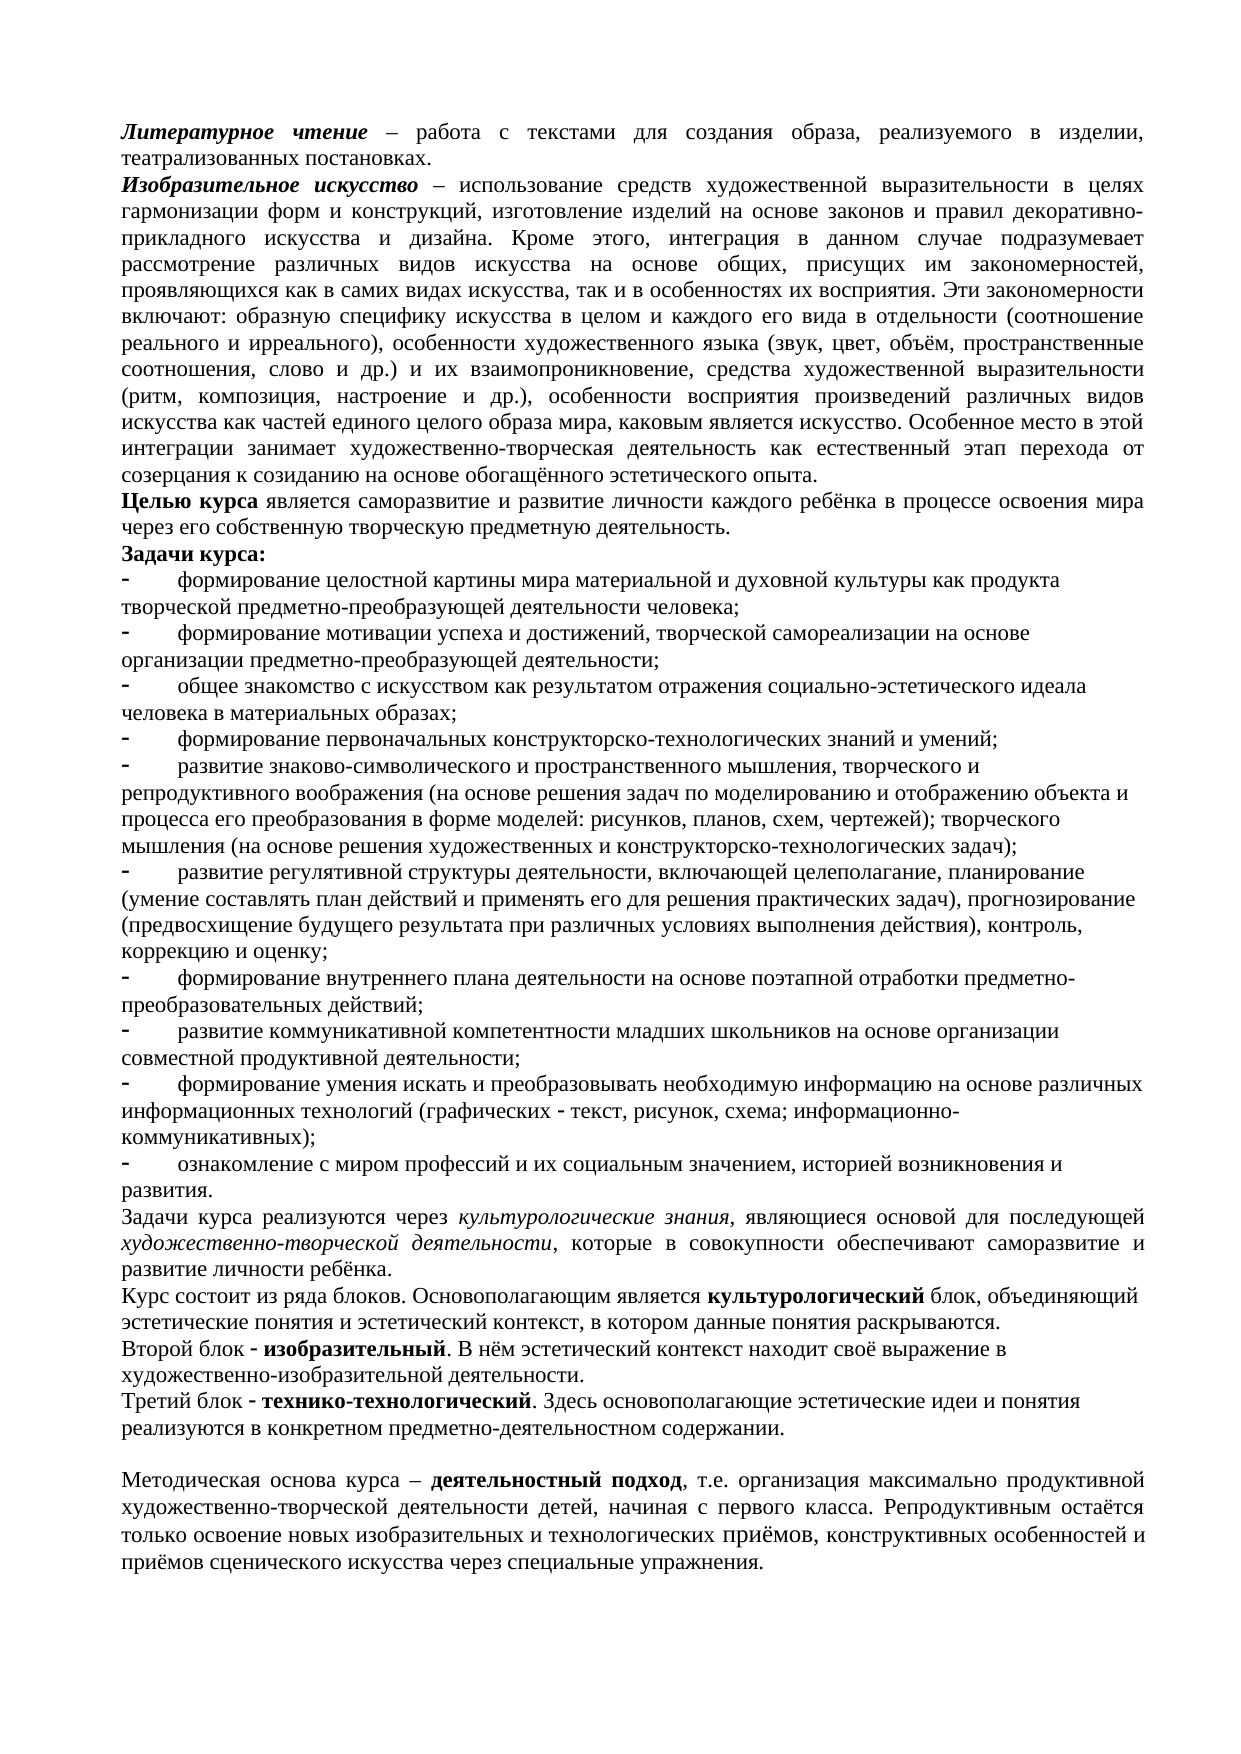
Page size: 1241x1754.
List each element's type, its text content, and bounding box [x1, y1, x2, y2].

text Литературное чтение – работа с текстами для создания образа, реализуемого в изделии, театрализованных постановках. [121, 118, 1146, 171]
list развитие коммуникативной компетентности младших школьников на основе организации совместной продуктивной деятельности; [121, 1017, 1146, 1070]
list формирование умения искать и преобразовывать необходимую информацию на основе различных информационных технологий (графических текст, рисунок, схема; информационно-коммуникативных); [121, 1070, 1146, 1150]
list ознакомление с миром профессий и их социальным значением, историей возникновения и развития. [121, 1150, 1146, 1203]
list развитие регулятивной структуры деятельности, включающей целеполагание, планирование (умение составлять план действий и применять его для решения практических задач), прогнозирование (предвосхищение будущего результата при различных условиях выполнения действия), контроль, коррекцию и оценку; [121, 858, 1146, 964]
text Изобразительное искусство – использование средств художественной выразительности в целях гармонизации форм и конструкций, изготовление изделий на основе законов и правил декоративно-прикладного искусства и дизайна. Кроме этого, интеграция в данном случае подразумевает рассмотрение различных видов искусства на основе общих, присущих им закономерностей, проявляющихся как в самих видах искусства, так и в особенностях их восприятия. Эти закономерности включают: образную специфику искусства в целом и каждого его вида в отдельности (соотношение реального и ирреального), особенности художественного языка (звук, цвет, объём, пространственные соотношения, слово и др.) и их взаимопроникновение, средства художественной выразительности (ритм, композиция, настроение и др.), особенности восприятия произведений различных видов искусства как частей единого целого образа мира, каковым является искусство. Особенное место в этой интеграции занимает художественно-творческая деятельность как естественный этап перехода от созерцания к созиданию на основе обогащённого эстетического опыта. [121, 171, 1146, 487]
list формирование внутреннего плана деятельности на основе поэтапной отработки предметно-преобразовательных действий; [121, 964, 1146, 1017]
list формирование мотивации успеха и достижений, творческой самореализации на основе организации предметно-преобразующей деятельности; [121, 619, 1146, 672]
list общее знакомство с искусством как результатом отражения социально-эстетического идеала человека в материальных образах; [121, 672, 1146, 726]
list формирование первоначальных конструкторско-технологических знаний и умений; [121, 726, 1146, 752]
list формирование целостной картины мира материальной и духовной культуры как продукта творческой предметно-преобразующей деятельности человека; [121, 566, 1146, 619]
text Задачи курса реализуются через культурологические знания, являющиеся основой для последующей художественно-творческой деятельности, которые в совокупности обеспечивают саморазвитие и развитие личности ребёнка. [121, 1203, 1146, 1282]
text Курс состоит из ряда блоков. Основополагающим является культурологический блок, объединяющий эстетические понятия и эстетический контекст, в котором данные понятия раскрываются. [121, 1282, 1152, 1334]
text Задачи курса: [121, 540, 1146, 566]
text Третий блок технико-технологический. Здесь основополагающие эстетические идеи и понятия реализуются в конкретном предметно-деятельностном содержании. [121, 1387, 1152, 1440]
text Целью курса является саморазвитие и развитие личности каждого ребёнка в процессе освоения мира через его собственную творческую предметную деятельность. [121, 487, 1146, 540]
text Методическая основа курса – деятельностный подход, т.е. организация максимально продуктивной художественно-творческой деятельности детей, начиная с первого класса. Репродуктивным остаётся только освоение новых изобразительных и технологических приёмов, конструктивных особенностей и приёмов сценического искусства через специальные упражнения. [121, 1466, 1146, 1574]
text Второй блок изобразительный. В нём эстетический контекст находит своё выражение в художественно-изобразительной деятельности. [121, 1334, 1152, 1387]
list развитие знаково-символического и пространственного мышления, творческого и репродуктивного воображения (на основе решения задач по моделированию и отображению объекта и процесса его преобразования в форме моделей: рисунков, планов, схем, чертежей); творческого мышления (на основе решения художественных и конструкторско-технологических задач); [121, 752, 1146, 858]
